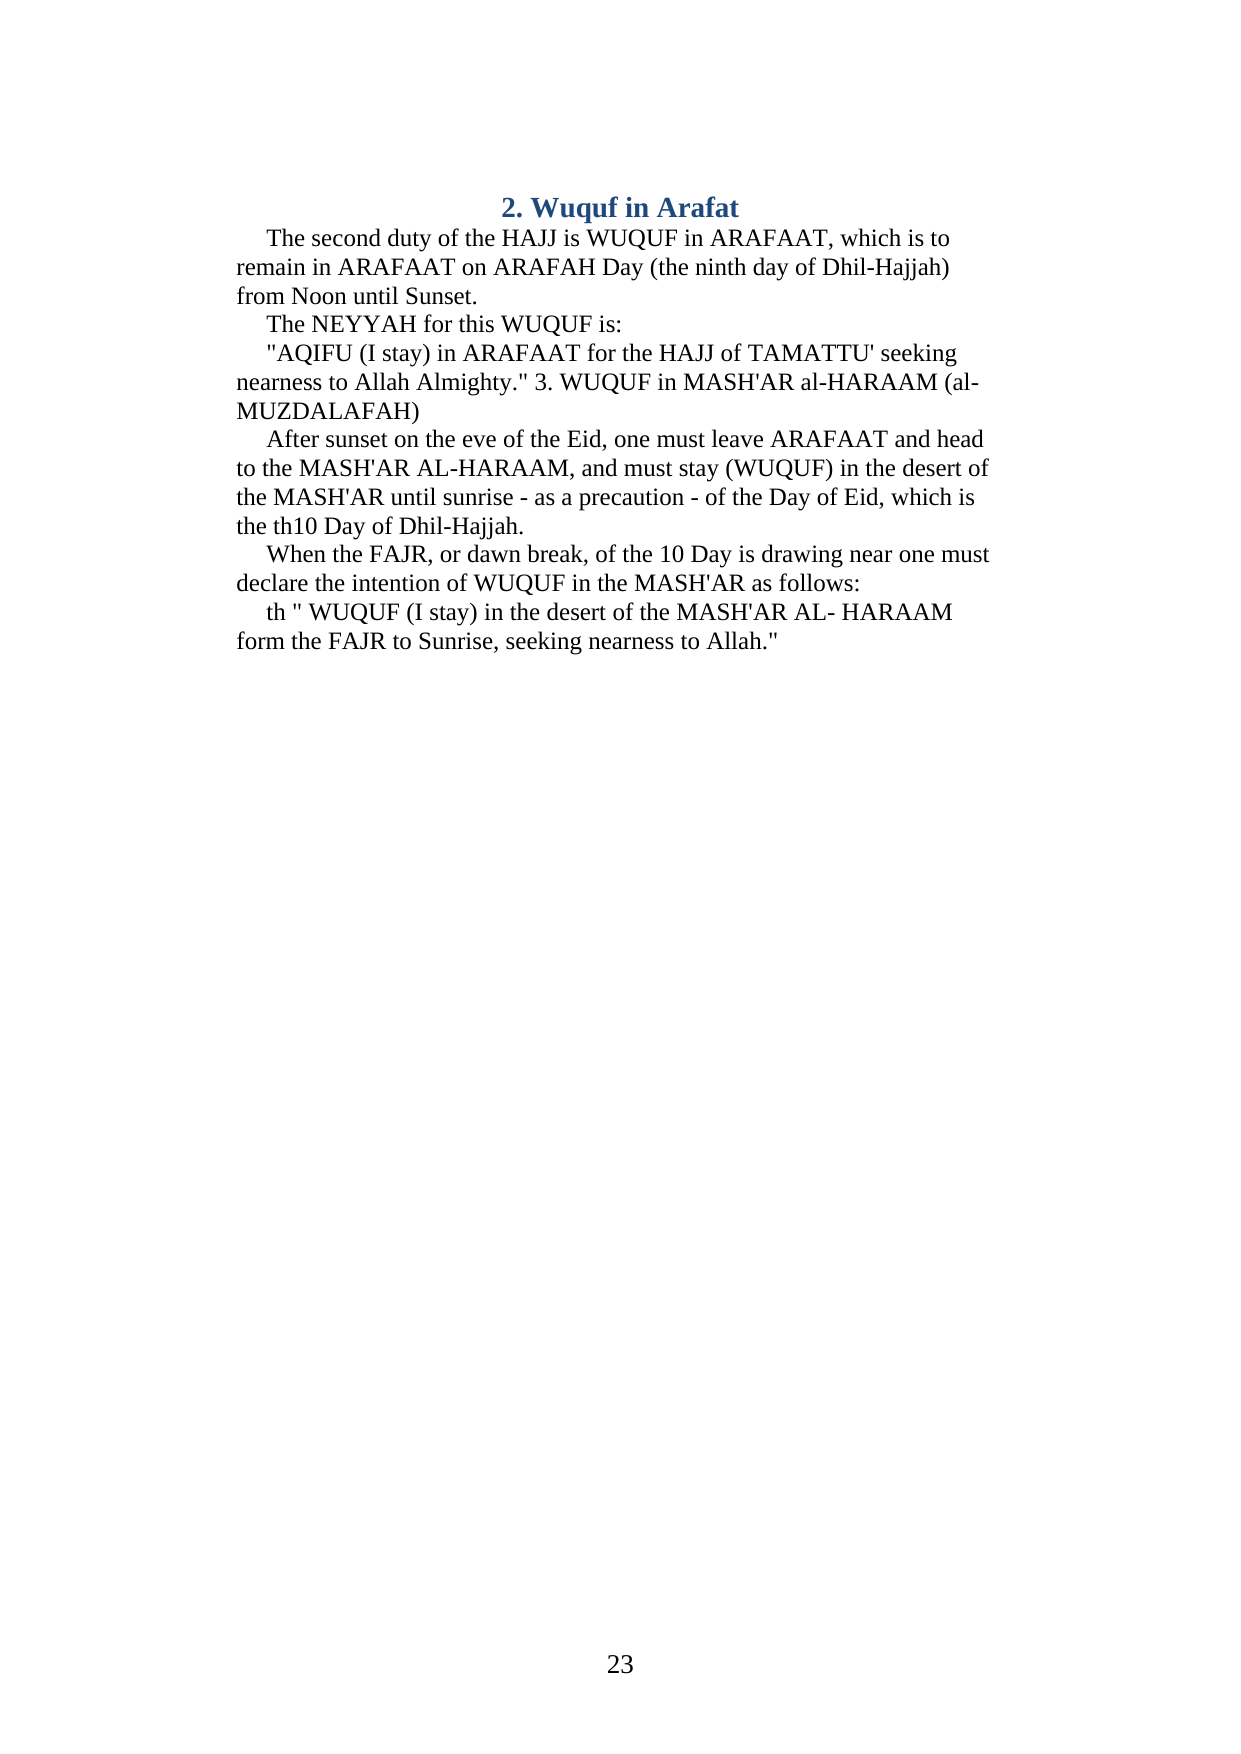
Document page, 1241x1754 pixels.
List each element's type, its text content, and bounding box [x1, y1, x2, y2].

text th " WUQUF (I stay) in the desert of the MASH'AR AL- HARAAM form the FAJR to Sunrise, seeking nearness to Allah." [236, 597, 1004, 654]
text When the FAJR, or dawn break, of the 10 Day is drawing near one must declare the intention of WUQUF in the MASH'AR as follows: [236, 539, 1004, 597]
text The second duty of the HAJJ is WUQUF in ARAFAAT, which is to remain in ARAFAAT on ARAFAH Day (the ninth day of Dhil-Hajjah) from Noon until Sunset. [236, 223, 1004, 309]
text "AQIFU (I stay) in ARAFAAT for the HAJJ of TAMATTU' seeking nearness to Allah Almighty." 3. WUQUF in MASH'AR al-HARAAM (al- MUZDALAFAH) [236, 338, 1004, 424]
subtitle 2. Wuquf in Arafat [236, 190, 1004, 223]
text After sunset on the eve of the Eid, one must leave ARAFAAT and head to the MASH'AR AL-HARAAM, and must stay (WUQUF) in the desert of the MASH'AR until sunrise - as a precaution - of the Day of Eid, which is the th10 Day of Dhil-Hajjah. [236, 424, 1004, 539]
text The NEYYAH for this WUQUF is: [236, 309, 1004, 338]
